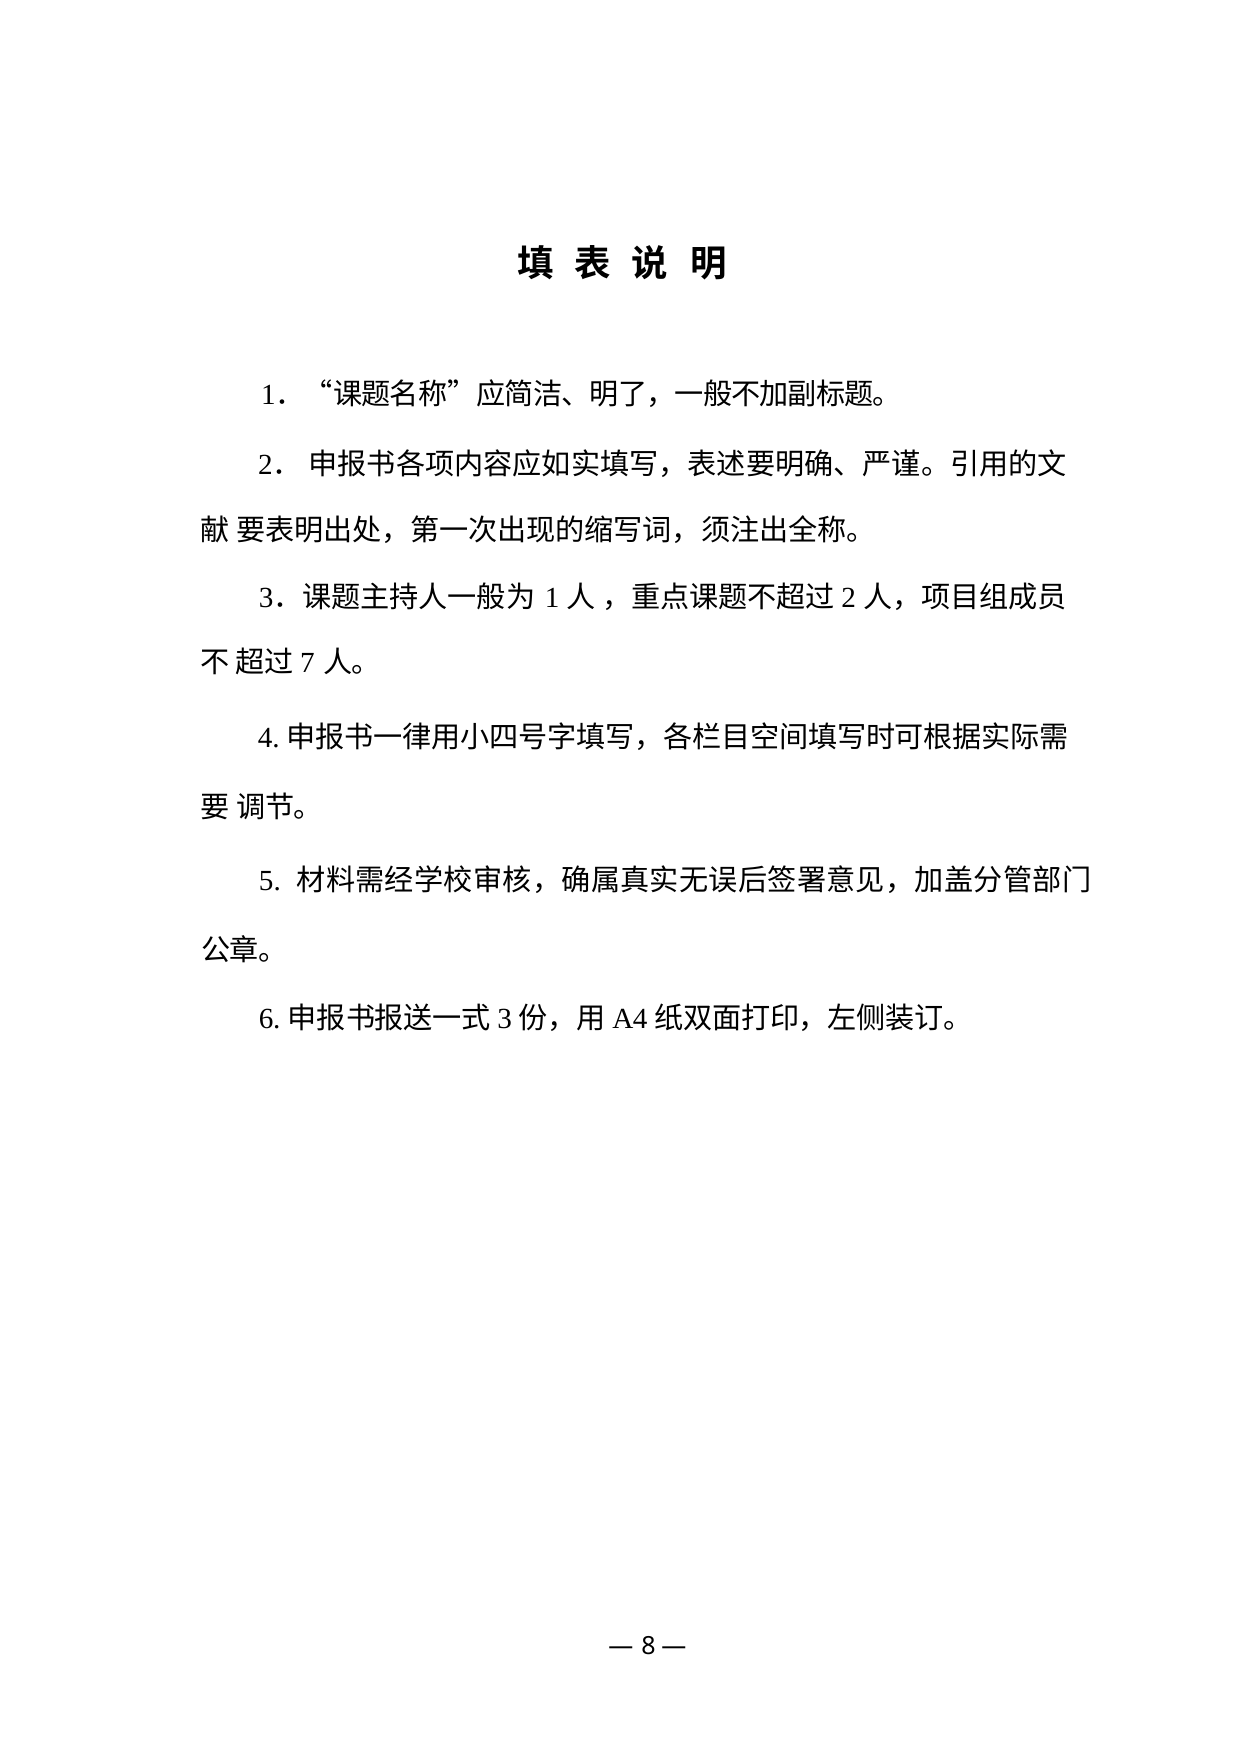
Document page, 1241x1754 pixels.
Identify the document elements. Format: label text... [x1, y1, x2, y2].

text 6. 申报书报送一式 3 份，用 A4 纸双面打印，左侧装订。 [259, 999, 1094, 1037]
text 3．课题主持人一般为 1 人 ，重点课题不超过 2 人，项目组成员不 超过 7 人。 [200, 574, 1094, 680]
text 1．“课题名称”应简洁、明了，一般不加副标题。 [261, 374, 1094, 412]
text 4. 申报书一律用小四号字填写，各栏目空间填写时可根据实际需要 调节。 [200, 713, 1094, 825]
text 2． 申报书各项内容应如实填写，表述要明确、严谨。引用的文献 要表明出处，第一次出现的缩写词，须注出全称。 [200, 440, 1094, 549]
text 5. 材料需经学校审核，确属真实无误后签署意见，加盖分管部门 公章。 [201, 857, 1094, 969]
text 填 表 说 明 [518, 237, 1094, 287]
